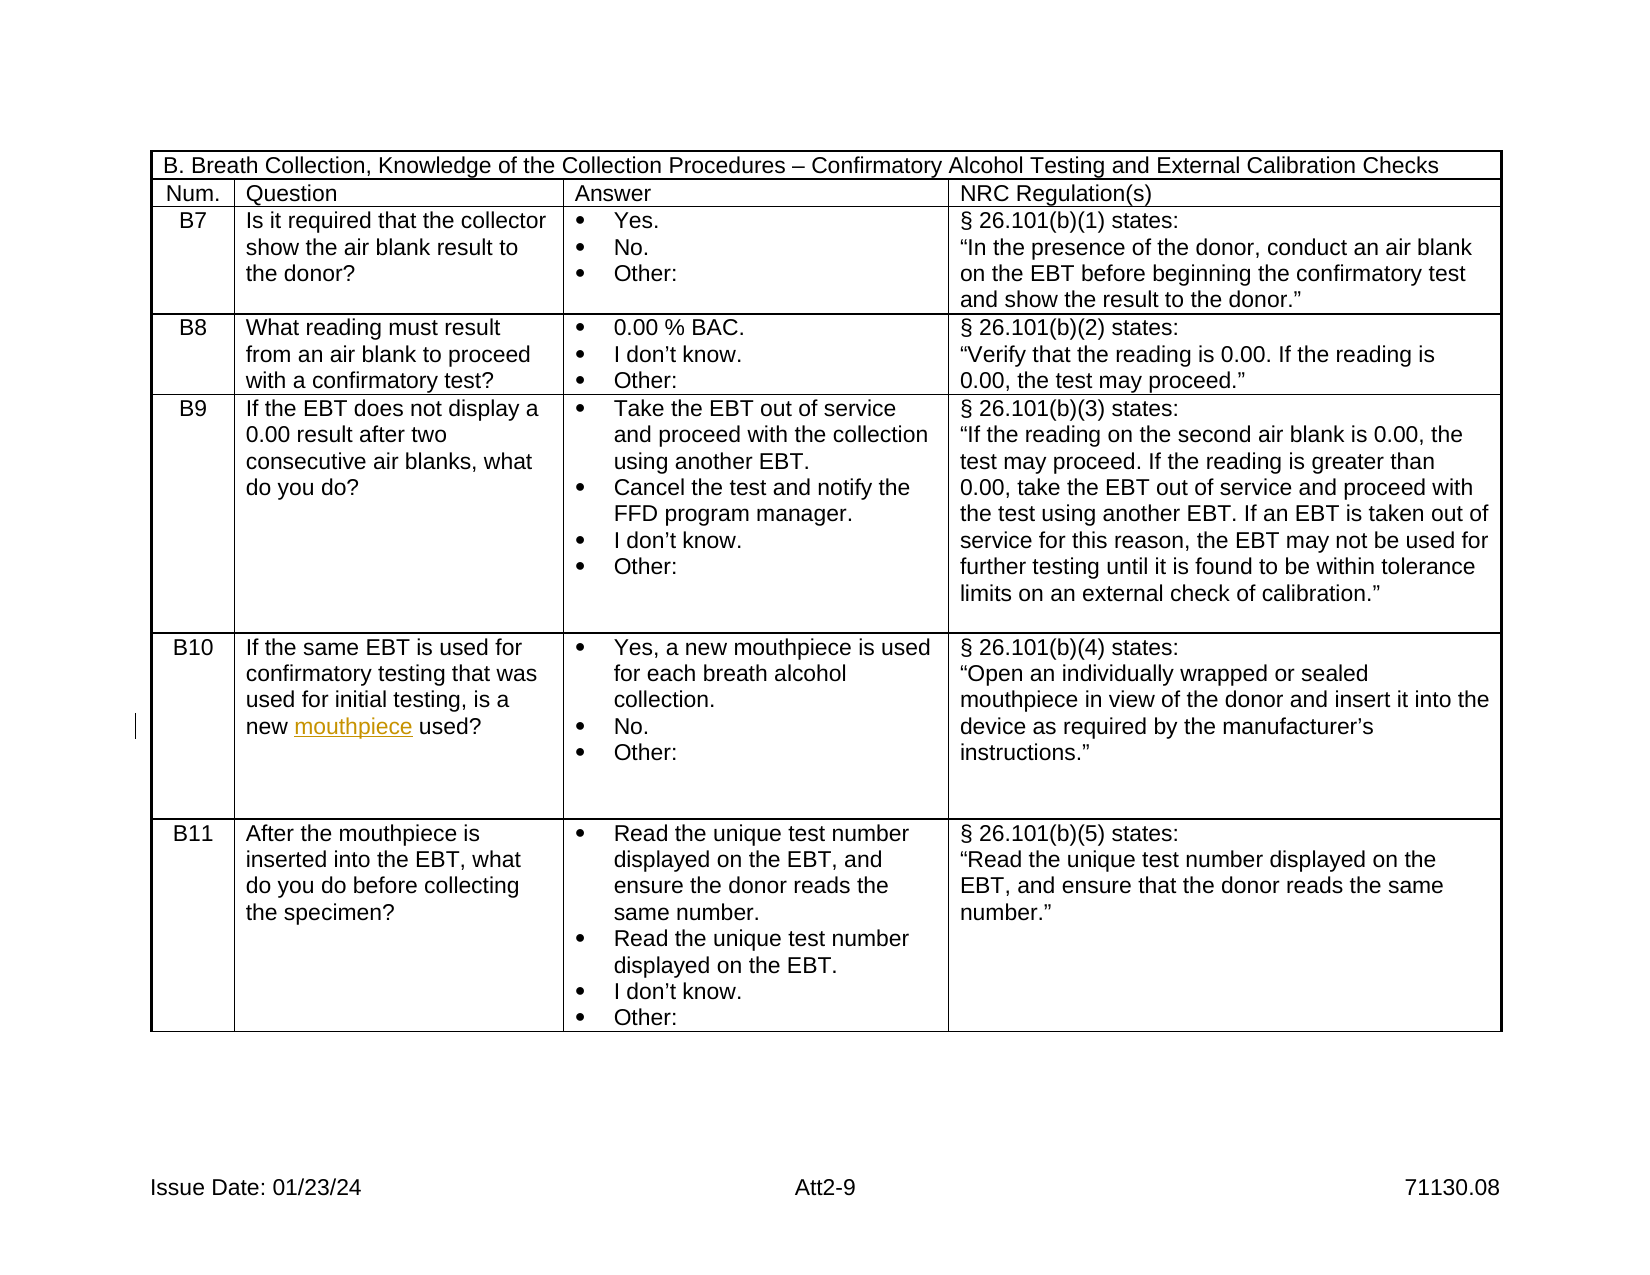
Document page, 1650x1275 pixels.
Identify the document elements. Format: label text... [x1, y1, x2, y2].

table_cell Num. [153, 180, 234, 206]
table_cell NRC Regulation(s) [949, 180, 1500, 206]
table_cell B10 [153, 634, 234, 818]
table_cell Take the EBT out of service and proceed with the collection using another EBT. Cancel the test and notify the FFD program manager. I don’t know. Other: [564, 395, 948, 632]
table_cell § 26.101(b)(2) states: “Verify that the reading is 0.00. If the reading is 0.00, the test may proceed.” [949, 315, 1500, 393]
table_cell B9 [153, 395, 234, 632]
table_cell 0.00 % BAC. I don’t know. Other: [564, 315, 948, 393]
table_cell After the mouthpiece is inserted into the EBT, what do you do before collecting the specimen? [235, 820, 563, 1031]
table_cell B7 [153, 207, 234, 313]
table_cell If the same EBT is used for confirmatory testing that was used for initial testing, is a new used? [235, 634, 563, 818]
table_cell Read the unique test number displayed on the EBT, and ensure the donor reads the same number. Read the unique test number displayed on the EBT. I don’t know. Other: [564, 820, 948, 1031]
table_cell B11 [153, 820, 234, 1031]
table_cell Yes, a new mouthpiece is used for each breath alcohol collection. No. Other: [564, 634, 948, 818]
table_header B. Breath Collection, Knowledge of the Collection Procedures – Confirmatory Alcohol Testing and External Calibration Checks [153, 152, 1500, 178]
table_cell § 26.101(b)(3) states: “If the reading on the second air blank is 0.00, the test may proceed. If the reading is greater than 0.00, take the EBT out of service and proceed with the test using another EBT. If an EBT is taken out of service for this reason, the EBT may not be used for further testing until it is found to be within tolerance limits on an external check of calibration.” [949, 395, 1500, 632]
table_cell Is it required that the collector show the air blank result to the donor? [235, 207, 563, 313]
table_cell § 26.101(b)(4) states: “Open an individually wrapped or sealed mouthpiece in view of the donor and insert it into the device as required by the manufacturer’s instructions.” [949, 634, 1500, 818]
table_cell § 26.101(b)(5) states: “Read the unique test number displayed on the EBT, and ensure that the donor reads the same number.” [949, 820, 1500, 1031]
table_cell Question [235, 180, 563, 206]
table_cell If the EBT does not display a 0.00 result after two consecutive air blanks, what do you do? [235, 395, 563, 632]
table_cell B8 [153, 315, 234, 393]
table_cell Yes. No. Other: [564, 207, 948, 313]
table_cell What reading must result from an air blank to proceed with a confirmatory test? [235, 315, 563, 393]
table_cell Answer [564, 180, 948, 206]
